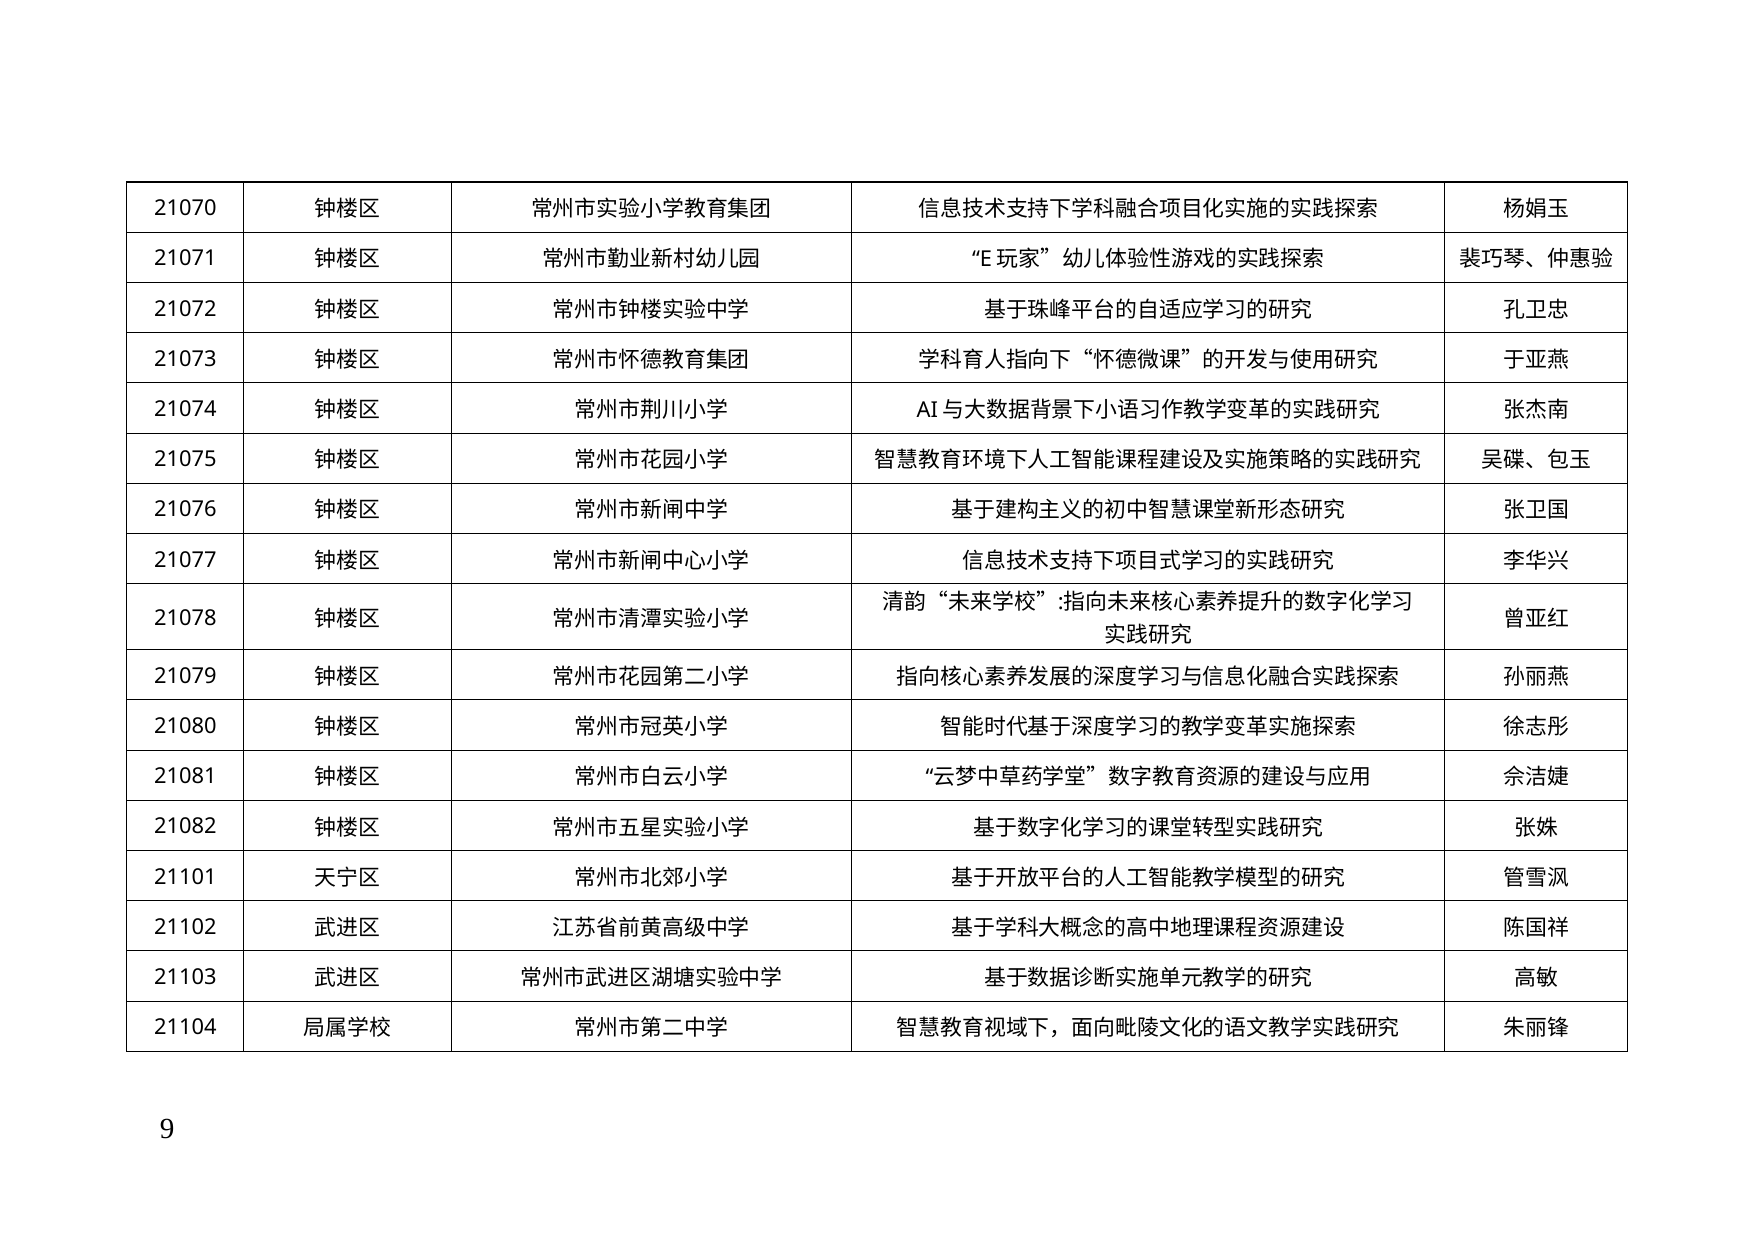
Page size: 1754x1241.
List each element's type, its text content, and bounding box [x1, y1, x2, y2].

table_cell 基于数字化学习的课堂转型实践研究 [852, 801, 1444, 850]
table_cell 钟楼区 [244, 484, 451, 533]
table_cell 钟楼区 [244, 584, 451, 649]
table_cell 李华兴 [1445, 534, 1627, 583]
table_cell 常州市怀德教育集团 [452, 333, 851, 382]
table_cell 21070 [127, 183, 243, 232]
table_cell 张卫国 [1445, 484, 1627, 533]
table_cell 裴巧琴、仲惠验 [1445, 233, 1627, 282]
table_cell 21101 [127, 851, 243, 900]
table_cell 常州市第二中学 [452, 1002, 851, 1051]
table_cell 钟楼区 [244, 751, 451, 800]
table_cell 常州市荆川小学 [452, 383, 851, 432]
table_cell 曾亚红 [1445, 584, 1627, 649]
table_cell 21080 [127, 700, 243, 749]
table_cell “E玩家”幼儿体验性游戏的实践探索 [852, 233, 1444, 282]
table_cell 基于珠峰平台的自适应学习的研究 [852, 283, 1444, 332]
table_cell 于亚燕 [1445, 333, 1627, 382]
table_cell 钟楼区 [244, 283, 451, 332]
table_cell 钟楼区 [244, 183, 451, 232]
table_cell 21072 [127, 283, 243, 332]
table_cell 江苏省前黄高级中学 [452, 901, 851, 950]
table_cell 常州市勤业新村幼儿园 [452, 233, 851, 282]
table_cell AI与大数据背景下小语习作教学变革的实践研究 [852, 383, 1444, 432]
table_cell 21104 [127, 1002, 243, 1051]
table_cell 天宁区 [244, 851, 451, 900]
table_cell 钟楼区 [244, 801, 451, 850]
table_cell 武进区 [244, 901, 451, 950]
table_cell 智慧教育视域下，面向毗陵文化的语文教学实践研究 [852, 1002, 1444, 1051]
table_cell 杨娟玉 [1445, 183, 1627, 232]
table_cell 基于数据诊断实施单元教学的研究 [852, 951, 1444, 1001]
table_cell 钟楼区 [244, 700, 451, 749]
table_cell 常州市五星实验小学 [452, 801, 851, 850]
table_cell 常州市钟楼实验中学 [452, 283, 851, 332]
table_cell 常州市新闸中学 [452, 484, 851, 533]
table_cell 21103 [127, 951, 243, 1001]
table_cell 钟楼区 [244, 434, 451, 483]
table_cell 清韵“未来学校”:指向未来核心素养提升的数字化学习 实践研究 [852, 584, 1444, 649]
table_cell 管雪沨 [1445, 851, 1627, 900]
table_cell 智慧教育环境下人工智能课程建设及实施策略的实践研究 [852, 434, 1444, 483]
table_cell 局属学校 [244, 1002, 451, 1051]
table_cell 孙丽燕 [1445, 650, 1627, 699]
table_cell 张姝 [1445, 801, 1627, 850]
table_cell 常州市新闸中心小学 [452, 534, 851, 583]
table_cell 21079 [127, 650, 243, 699]
table_cell 基于建构主义的初中智慧课堂新形态研究 [852, 484, 1444, 533]
table_cell 钟楼区 [244, 233, 451, 282]
table_cell 武进区 [244, 951, 451, 1001]
table_cell 信息技术支持下学科融合项目化实施的实践探索 [852, 183, 1444, 232]
table_cell 智能时代基于深度学习的教学变革实施探索 [852, 700, 1444, 749]
table_cell 钟楼区 [244, 333, 451, 382]
table_cell 21081 [127, 751, 243, 800]
table_cell 21071 [127, 233, 243, 282]
table_cell 基于学科大概念的高中地理课程资源建设 [852, 901, 1444, 950]
table_cell 常州市清潭实验小学 [452, 584, 851, 649]
table_cell 基于开放平台的人工智能教学模型的研究 [852, 851, 1444, 900]
table_cell 21077 [127, 534, 243, 583]
table_cell 朱丽锋 [1445, 1002, 1627, 1051]
table_cell 常州市实验小学教育集团 [452, 183, 851, 232]
table_cell 常州市白云小学 [452, 751, 851, 800]
table_cell 21078 [127, 584, 243, 649]
table_cell 常州市花园小学 [452, 434, 851, 483]
table_cell 21102 [127, 901, 243, 950]
table_cell 常州市武进区湖塘实验中学 [452, 951, 851, 1001]
table_cell 钟楼区 [244, 534, 451, 583]
table_cell 徐志彤 [1445, 700, 1627, 749]
table_cell 21076 [127, 484, 243, 533]
table_cell 21082 [127, 801, 243, 850]
table_cell 21074 [127, 383, 243, 432]
table_cell 张杰南 [1445, 383, 1627, 432]
table_cell 指向核心素养发展的深度学习与信息化融合实践探索 [852, 650, 1444, 699]
table_cell 21075 [127, 434, 243, 483]
table_cell 佘洁婕 [1445, 751, 1627, 800]
table_cell “云梦中草药学堂”数字教育资源的建设与应用 [852, 751, 1444, 800]
table_cell 高敏 [1445, 951, 1627, 1001]
table_cell 钟楼区 [244, 383, 451, 432]
table_cell 钟楼区 [244, 650, 451, 699]
table_cell 陈国祥 [1445, 901, 1627, 950]
table_cell 常州市北郊小学 [452, 851, 851, 900]
table_cell 常州市冠英小学 [452, 700, 851, 749]
table_cell 孔卫忠 [1445, 283, 1627, 332]
table_cell 信息技术支持下项目式学习的实践研究 [852, 534, 1444, 583]
table_cell 常州市花园第二小学 [452, 650, 851, 699]
table_cell 21073 [127, 333, 243, 382]
table_cell 吴碟、包玉 [1445, 434, 1627, 483]
table_cell 学科育人指向下“怀德微课”的开发与使用研究 [852, 333, 1444, 382]
